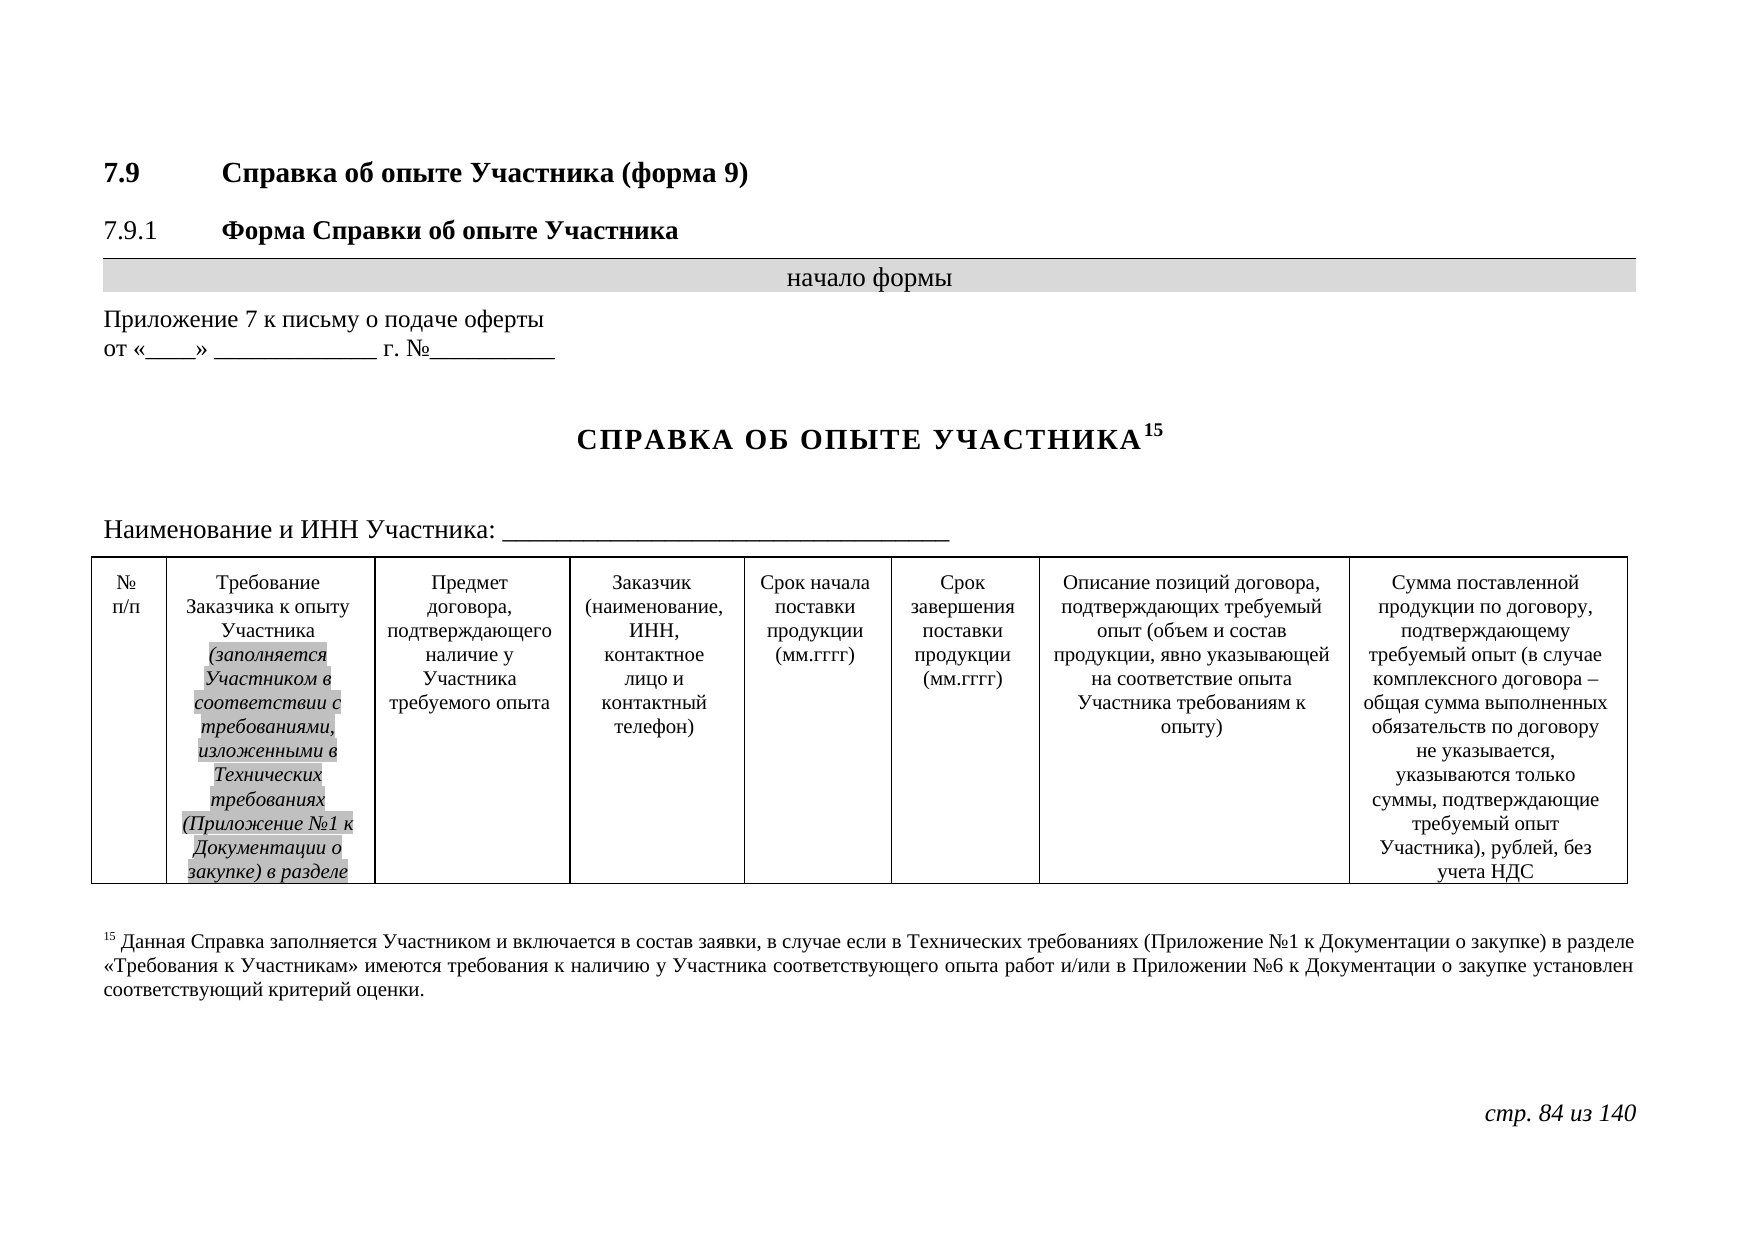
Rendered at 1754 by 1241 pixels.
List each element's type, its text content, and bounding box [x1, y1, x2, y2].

text Форма Справки об опыте Участника [103, 214, 1636, 245]
text Наименование и ИНН Участника: _________________________________ [103, 513, 1636, 544]
subtitle Справка об опыте Участника (форма 9) [103, 156, 1639, 189]
text начало формы [103, 259, 1636, 292]
text Приложение 7 к письму о подаче оферты от «____» _____________ г. №__________ [103, 304, 1636, 362]
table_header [167, 558, 374, 883]
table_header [376, 558, 569, 883]
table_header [571, 558, 744, 883]
table_header № п/п [92, 558, 166, 883]
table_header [1040, 558, 1349, 883]
text Справка об опыте Участника [103, 418, 1636, 457]
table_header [892, 558, 1039, 883]
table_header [745, 558, 891, 883]
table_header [1350, 558, 1627, 883]
